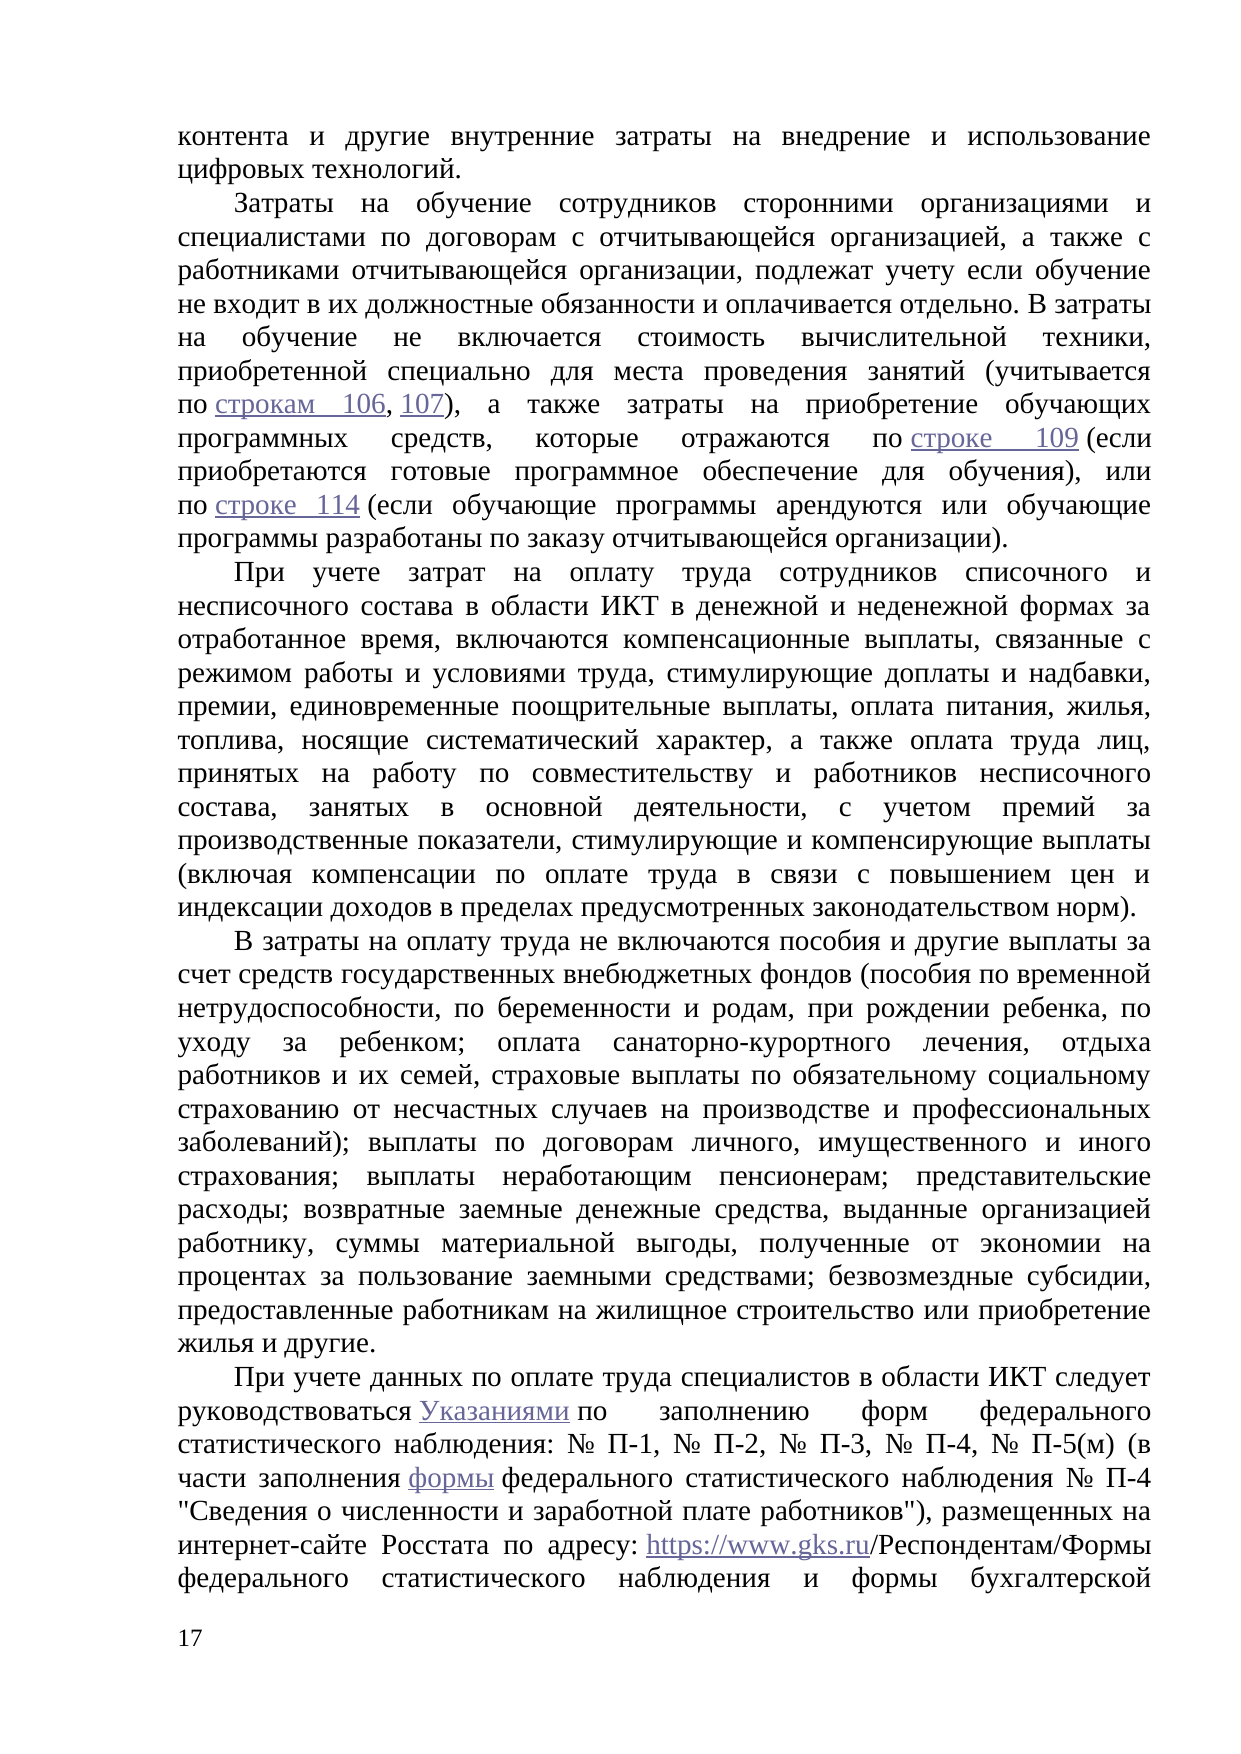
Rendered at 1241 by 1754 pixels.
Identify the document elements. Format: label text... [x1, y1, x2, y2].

text При учете затрат на оплату труда сотрудников списочного и несписочного состава в области ИКТ в денежной и неденежной формах за отработанное время, включаются компенсационные выплаты, связанные с режимом работы и условиями труда, стимулирующие доплаты и надбавки, премии, единовременные поощрительные выплаты, оплата питания, жилья, топлива, носящие систематический характер, а также оплата труда лиц, принятых на работу по совместительству и работников несписочного состава, занятых в основной деятельности, с учетом премий за производственные показатели, стимулирующие и компенсирующие выплаты (включая компенсации по оплате труда в связи с повышением цен и индексации доходов в пределах предусмотренных законодательством норм). [177, 554, 1152, 923]
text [177, 118, 1152, 185]
text Затраты на обучение сотрудников сторонними организациями и специалистами по договорам с отчитывающейся организацией, а также с работниками отчитывающейся организации, подлежат учету если обучение не входит в их должностные обязанности и оплачивается отдельно. В затраты на обучение не включается стоимость вычислительной техники, приобретенной специально для места проведения занятий (учитывается по строкам 106, 107), а также затраты на приобретение обучающих программных средств, которые отражаются по строке 109 (если приобретаются готовые программное обеспечение для обучения), или по строке 114 (если обучающие программы арендуются или обучающие программы разработаны по заказу отчитывающейся организации). [177, 185, 1152, 554]
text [177, 1359, 1152, 1594]
text В затраты на оплату труда не включаются пособия и другие выплаты за счет средств государственных внебюджетных фондов (пособия по временной нетрудоспособности, по беременности и родам, при рождении ребенка, по уходу за ребенком; оплата санаторно-курортного лечения, отдыха работников и их семей, страховые выплаты по обязательному социальному страхованию от несчастных случаев на производстве и профессиональных заболеваний); выплаты по договорам личного, имущественного и иного страхования; выплаты неработающим пенсионерам; представительские расходы; возвратные заемные денежные средства, выданные организацией работнику, суммы материальной выгоды, полученные от экономии на процентах за пользование заемными средствами; безвозмездные субсидии, предоставленные работникам на жилищное строительство или приобретение жилья и другие. [177, 923, 1152, 1359]
